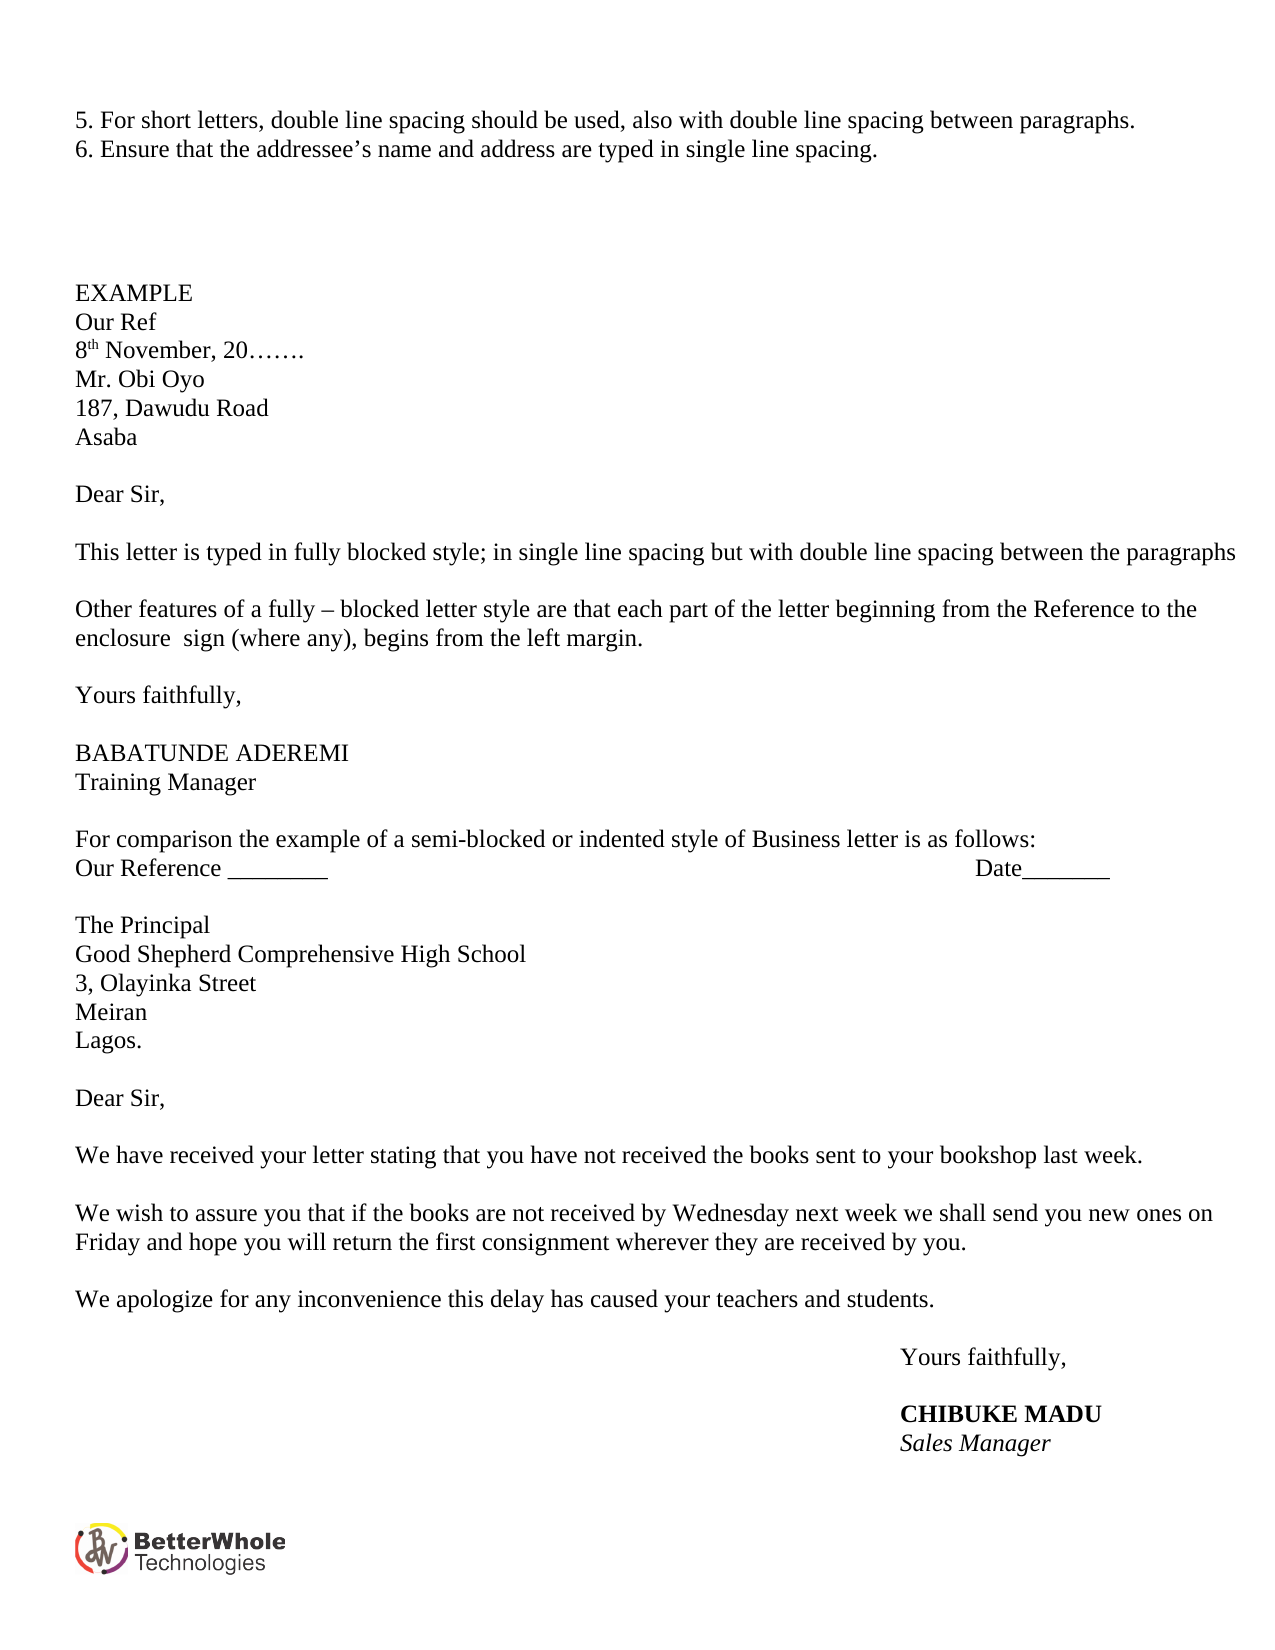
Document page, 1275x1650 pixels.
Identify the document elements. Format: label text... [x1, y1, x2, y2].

text The Principal [75, 911, 1247, 939]
text CHIBUKE MADU [75, 1399, 1247, 1428]
text 6. Ensure that the addressee’s name and address are typed in single line spacing. [75, 134, 1247, 163]
text For comparison the example of a semi-blocked or indented style of Business letter is as follows: [75, 824, 1247, 853]
text Mr. Obi Oyo [75, 364, 1247, 393]
text Meiran [75, 997, 1247, 1026]
text Our Reference ________ Date_______ [75, 853, 1247, 882]
text Our Ref [75, 307, 1247, 336]
text This letter is typed in fully blocked style; in single line spacing but with double line spacing between the paragraphs [75, 537, 1247, 566]
text We wish to assure you that if the books are not received by Wednesday next week we shall send you new ones on Friday and hope you will return the first consignment wherever they are received by you. [75, 1198, 1247, 1256]
text We apologize for any inconvenience this delay has caused your teachers and students. [75, 1284, 1247, 1313]
text EXAMPLE [75, 278, 1247, 307]
text Asaba [75, 422, 1247, 451]
text Other features of a fully – blocked letter style are that each part of the letter beginning from the Reference to the enclosure sign (where any), begins from the left margin. [75, 594, 1247, 652]
text 5. For short letters, double line spacing should be used, also with double line spacing between paragraphs. [75, 106, 1247, 134]
text Training Manager [75, 767, 1247, 796]
text Dear Sir, [75, 1083, 1247, 1112]
picture [75, 1523, 285, 1575]
text BABATUNDE ADEREMI [75, 738, 1247, 767]
text Yours faithfully, [75, 1342, 1247, 1371]
text We have received your letter stating that you have not received the books sent to your bookshop last week. [75, 1141, 1247, 1169]
text Good Shepherd Comprehensive High School [75, 939, 1247, 968]
text Dear Sir, [75, 479, 1247, 508]
text 8th November, 20……. [75, 336, 1247, 364]
text Yours faithfully, [75, 681, 1247, 709]
text Sales Manager [75, 1428, 1247, 1457]
text Lagos. [75, 1026, 1247, 1054]
text 187, Dawudu Road [75, 393, 1247, 422]
text 3, Olayinka Street [75, 968, 1247, 997]
